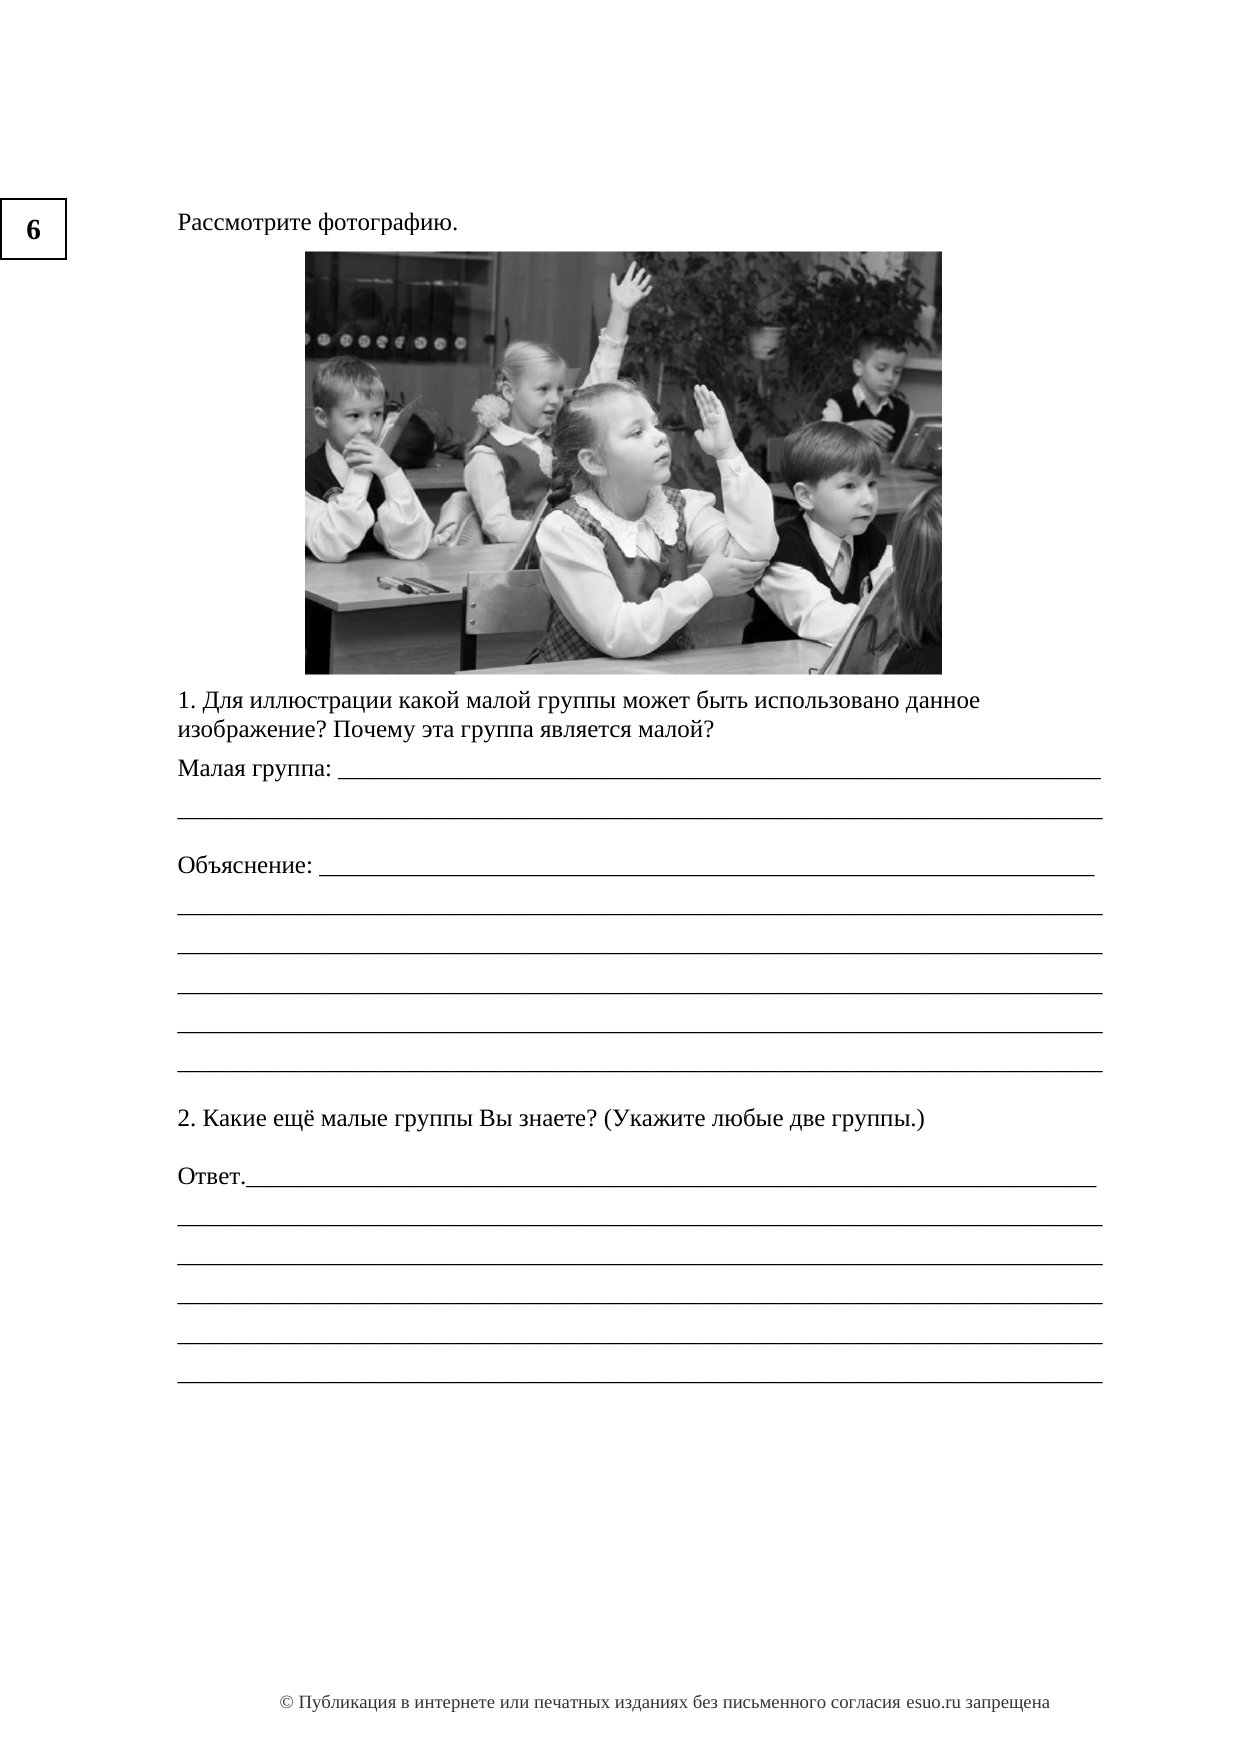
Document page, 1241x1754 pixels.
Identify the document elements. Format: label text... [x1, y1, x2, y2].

text __________________________________________________________________________ [177, 1200, 1122, 1229]
text __________________________________________________________________________ [177, 1007, 1122, 1036]
text __________________________________________________________________________ Объяснение: ______________________________________________________________ [177, 793, 1122, 879]
text __________________________________________________________________________ [177, 968, 1122, 996]
picture [177, 235, 1123, 686]
text __________________________________________________________________________ [177, 1318, 1122, 1346]
text __________________________________________________________________________ [177, 928, 1122, 957]
text Рассмотрите фотографию.1. Для иллюстрации какой малой группы может быть использовано данное изображение? Почему эта группа является малой? [177, 686, 1122, 743]
text __________________________________________________________________________ [177, 1357, 1122, 1386]
text Рассмотрите фотографию.1. Для иллюстрации какой малой группы может быть использовано данное изображение? Почему эта группа является малой? [177, 207, 1122, 235]
text Малая группа: _____________________________________________________________ [177, 753, 1122, 782]
text __________________________________________________________________________ [177, 889, 1122, 918]
subtitle 6 [2, 206, 65, 252]
text __________________________________________________________________________ [177, 1278, 1122, 1307]
text __________________________________________________________________________ 2. Какие ещё малые группы Вы знаете? (Укажите любые две группы.) Ответ.____________________________________________________________________ [177, 1046, 1122, 1190]
text __________________________________________________________________________ [177, 1239, 1122, 1268]
